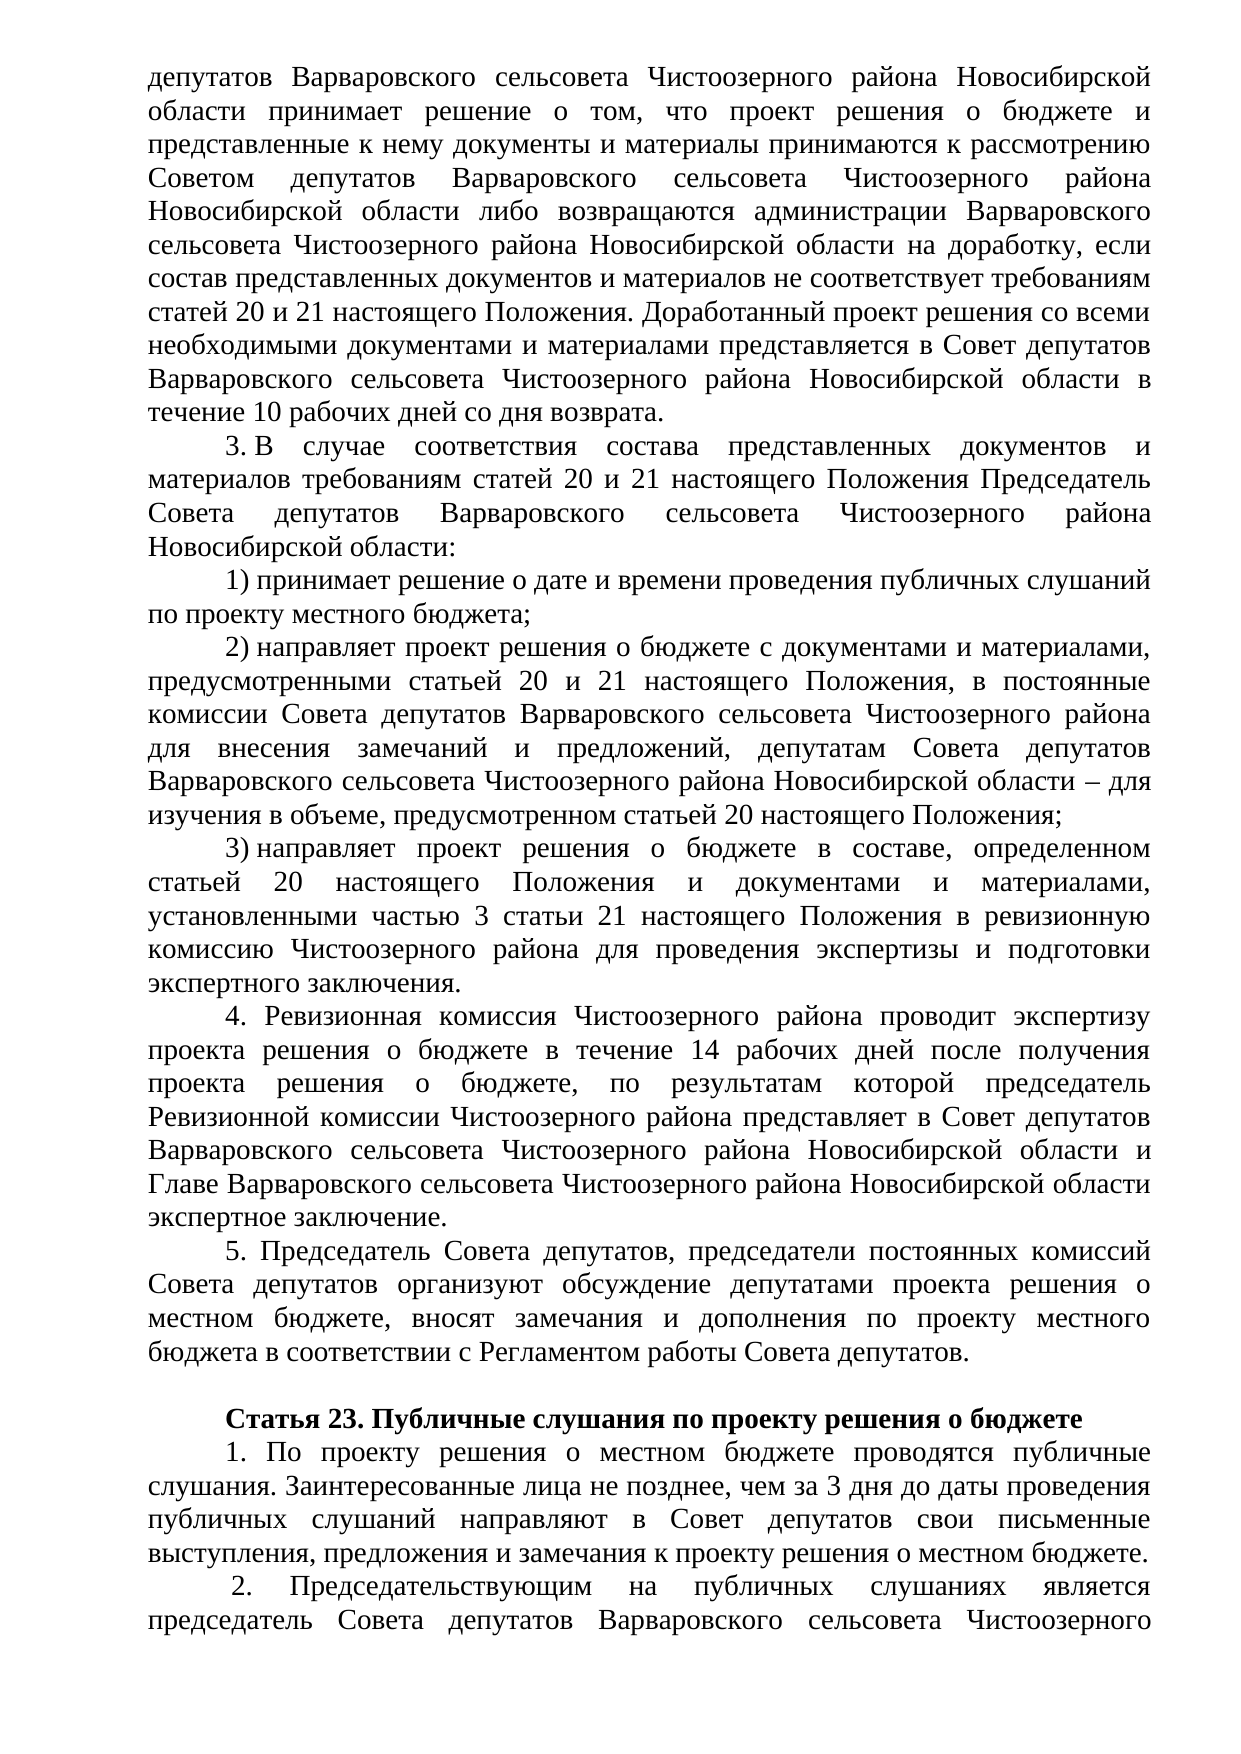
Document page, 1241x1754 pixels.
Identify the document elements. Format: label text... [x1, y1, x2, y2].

text 3) направляет проект решения о бюджете в составе, определенном статьей 20 настоящего Положения и документами и материалами, установленными частью 3 статьи 21 настоящего Положения в ревизионную комиссию Чистоозерного района для проведения экспертизы и подготовки экспертного заключения. [148, 831, 1152, 998]
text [148, 59, 1152, 428]
text 4. Ревизионная комиссия Чистоозерного района проводит экспертизу проекта решения о бюджете в течение 14 рабочих дней после получения проекта решения о бюджете, по результатам которой председатель Ревизионной комиссии Чистоозерного района представляет в Совет депутатов Варваровского сельсовета Чистоозерного района Новосибирской области и Главе Варваровского сельсовета Чистоозерного района Новосибирской области экспертное заключение. [148, 998, 1152, 1233]
text 1) принимает решение о дате и времени проведения публичных слушаний по проекту местного бюджета; [148, 562, 1152, 629]
text 1. По проекту решения о местном бюджете проводятся публичные слушания. Заинтересованные лица не позднее, чем за 3 дня до даты проведения публичных слушаний направляют в Совет депутатов свои письменные выступления, предложения и замечания к проекту решения о местном бюджете. [148, 1434, 1152, 1568]
text 2) направляет проект решения о бюджете с документами и материалами, предусмотренными статьей 20 и 21 настоящего Положения, в постоянные комиссии Совета депутатов Варваровского сельсовета Чистоозерного района для внесения замечаний и предложений, депутатам Совета депутатов Варваровского сельсовета Чистоозерного района Новосибирской области – для изучения в объеме, предусмотренном статьей 20 настоящего Положения; [148, 629, 1152, 831]
text Статья 23. Публичные слушания по проекту решения о бюджете [148, 1401, 1152, 1434]
text 3. В случае соответствия состава представленных документов и материалов требованиям статей 20 и 21 настоящего Положения Председатель Совета депутатов Варваровского сельсовета Чистоозерного района Новосибирской области: [148, 428, 1152, 562]
text 5. Председатель Совета депутатов, председатели постоянных комиссий Совета депутатов организуют обсуждение депутатами проекта решения о местном бюджете, вносят замечания и дополнения по проекту местного бюджета в соответствии с Регламентом работы Совета депутатов. [148, 1233, 1152, 1367]
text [148, 1568, 1152, 1636]
